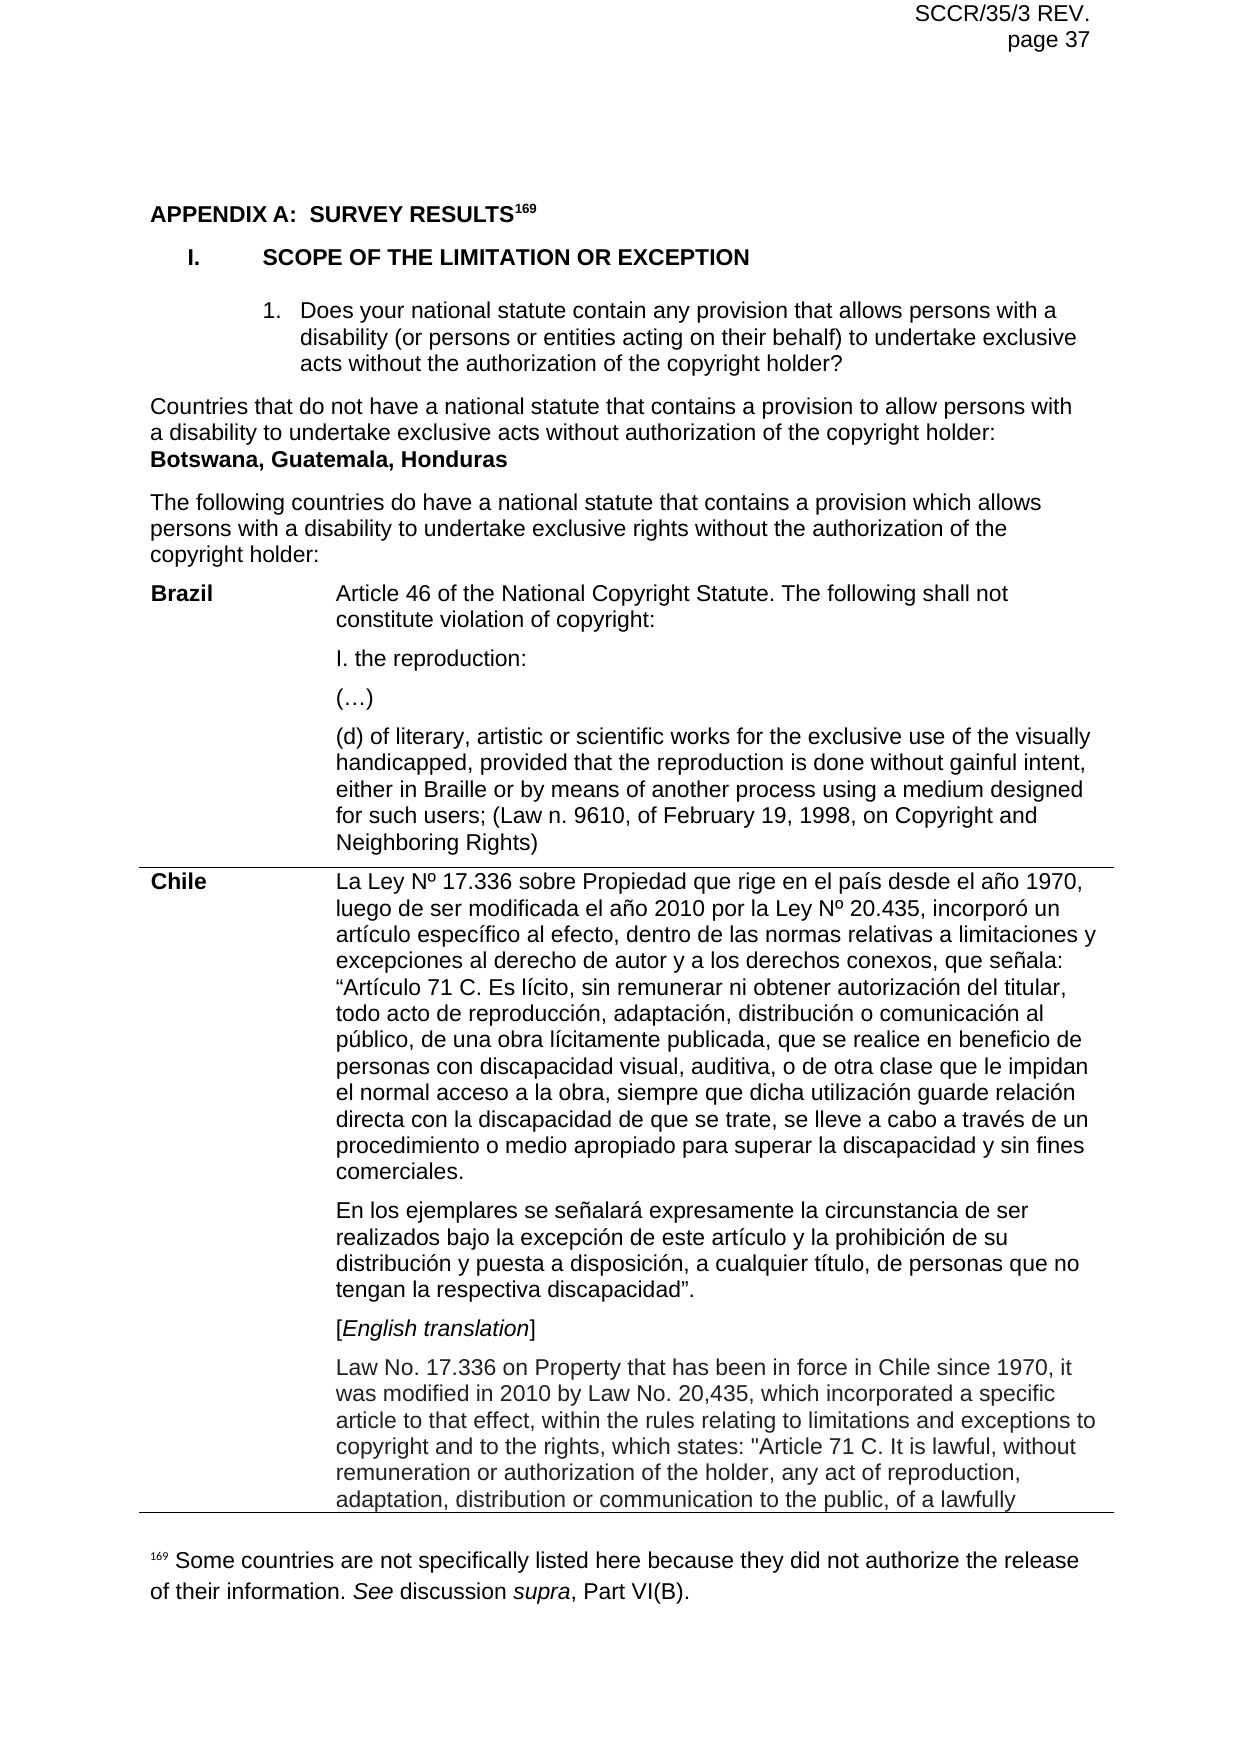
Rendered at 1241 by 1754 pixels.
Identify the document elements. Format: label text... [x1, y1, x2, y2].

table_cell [324, 868, 1114, 1512]
text The following countries do have a national statute that contains a provision which allows persons with a disability to undertake exclusive rights without the authorization of the copyright holder: [150, 488, 1090, 568]
text Countries that do not have a national statute that contains a provision to allow persons with a disability to undertake exclusive acts without authorization of the copyright holder: Botswana, Guatemala, Honduras [150, 393, 1090, 472]
list Does your national statute contain any provision that allows persons with a disability (or persons or entities acting on their behalf) to undertake exclusive acts without the authorization of the copyright holder? [262, 297, 1090, 376]
table_cell Chile [139, 868, 324, 1512]
table_header Brazil [139, 580, 324, 867]
subtitle Appendix A: Survey Results [150, 201, 1090, 228]
list SCOPE OF THE LIMITATION OR EXCEPTION [187, 244, 1090, 271]
table_header Article 46 of the National Copyright Statute. The following shall not constitute violation of copyright: I. the reproduction: (…) (d) of literary, artistic or scientific works for the exclusive use of the visually handicapped, provided that the reproduction is done without gainful intent, either in Braille or by means of another process using a medium designed for such users; (Law n. 9610, of February 19, 1998, on Copyright and Neighboring Rights) [324, 580, 1114, 867]
